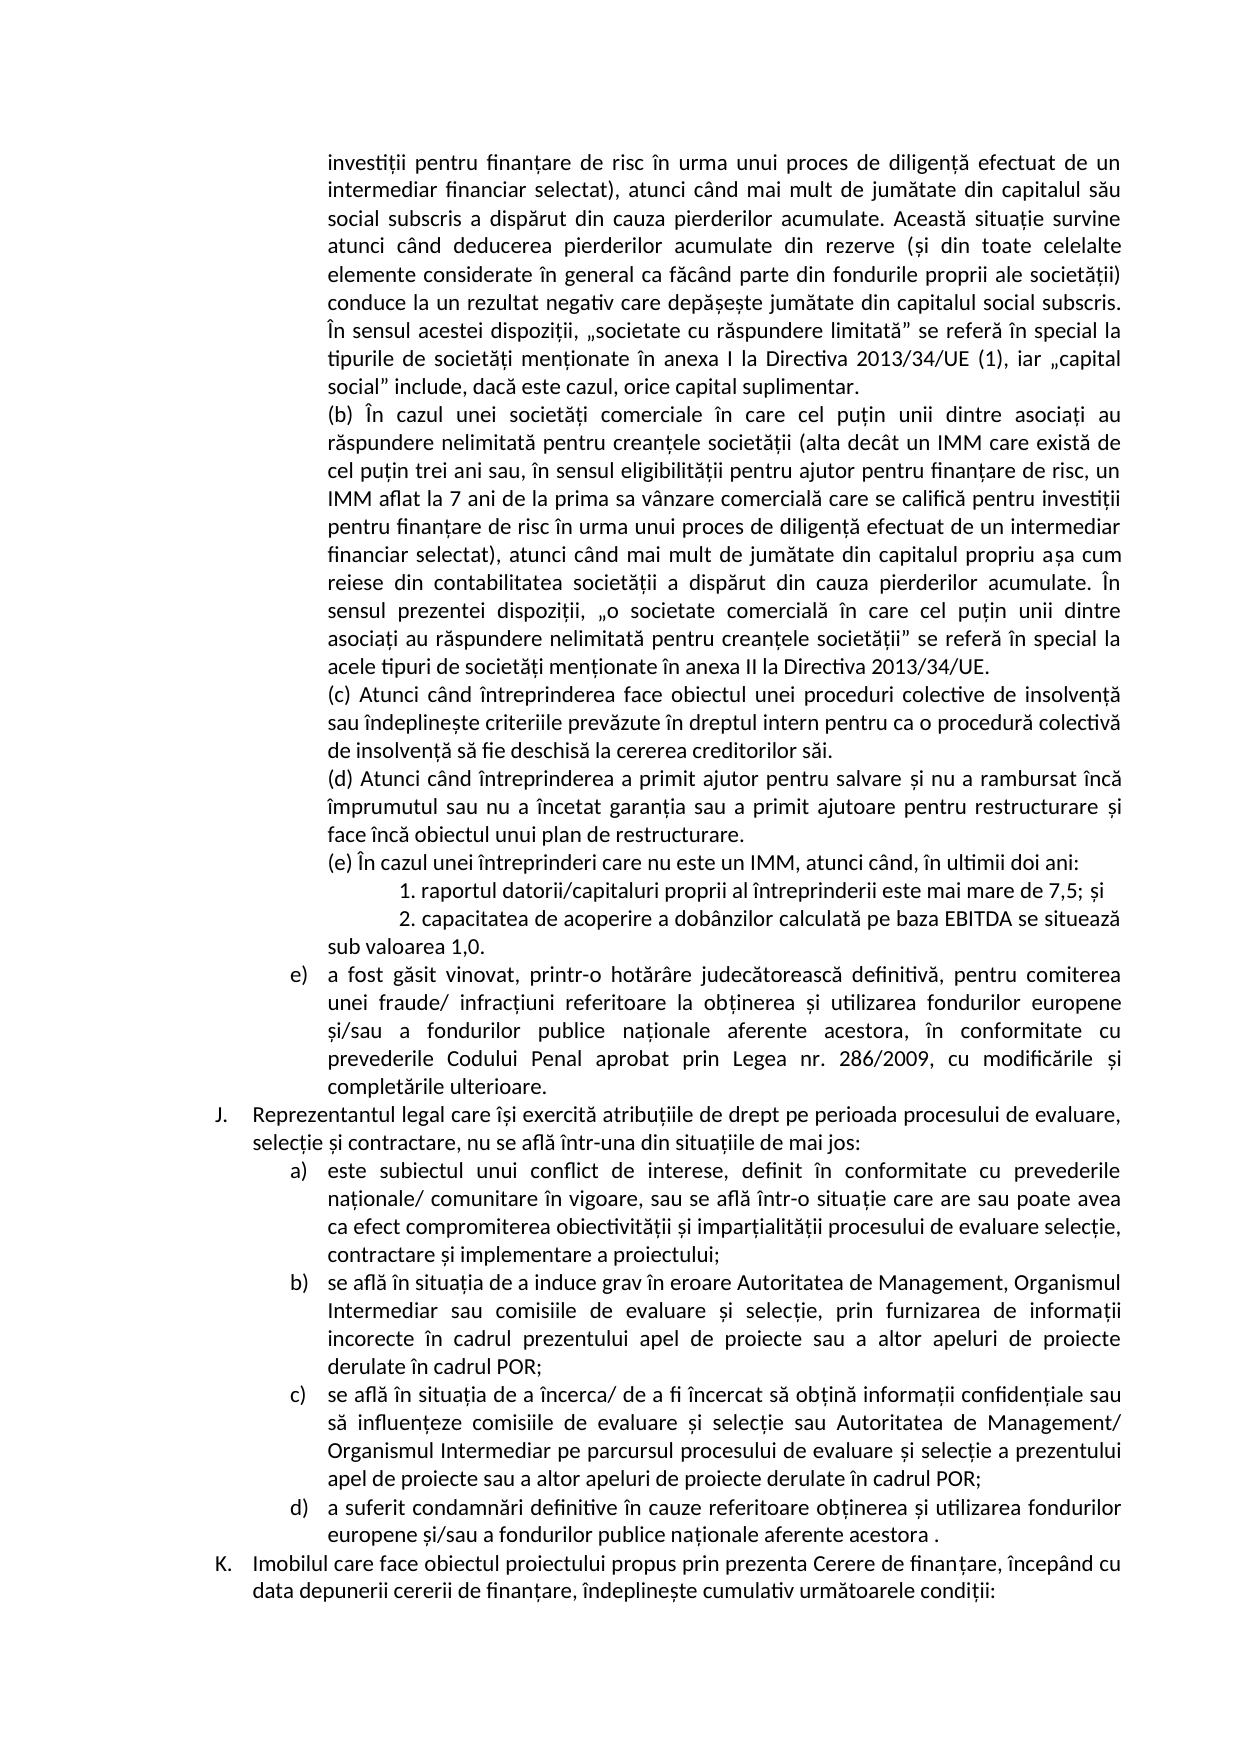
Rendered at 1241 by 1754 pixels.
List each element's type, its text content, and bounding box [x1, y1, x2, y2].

list (c) Atunci când întreprinderea face obiectul unei proceduri colective de insolvență sau îndeplinește criteriile prevăzute în dreptul intern pentru ca o procedură colectivă de insolvență să fie deschisă la cererea creditorilor săi. [327, 680, 1122, 764]
list se află în situația de a încerca/ de a fi încercat să obţină informaţii confidenţiale sau să influenţeze comisiile de evaluare şi selecţie sau Autoritatea de Management/ Organismul Intermediar pe parcursul procesului de evaluare și selecție a prezentului apel de proiecte sau a altor apeluri de proiecte derulate în cadrul POR; [290, 1381, 1122, 1493]
list 2. capacitatea de acoperire a dobânzilor calculată pe baza EBITDA se situează sub valoarea 1,0. [327, 904, 1122, 960]
list (d) Atunci când întreprinderea a primit ajutor pentru salvare și nu a rambursat încă împrumutul sau nu a încetat garanția sau a primit ajutoare pentru restructurare și face încă obiectul unui plan de restructurare. [327, 764, 1122, 848]
list a suferit condamnări definitive în cauze referitoare obţinerea şi utilizarea fondurilor europene şi/sau a fondurilor publice naţionale aferente acestora . [290, 1493, 1122, 1549]
list 1. raportul datorii/capitaluri proprii al întreprinderii este mai mare de 7,5; și [327, 876, 1122, 904]
list Imobilul care face obiectul proiectului propus prin prezenta Cerere de finanţare, începând cu data depunerii cererii de finanţare, îndeplinește cumulativ următoarele condiţii: [215, 1549, 1122, 1605]
list (e) În cazul unei întreprinderi care nu este un IMM, atunci când, în ultimii doi ani: [327, 848, 1122, 876]
list a fost găsit vinovat, printr-o hotărâre judecătorească definitivă, pentru comiterea unei fraude/ infracțiuni referitoare la obţinerea şi utilizarea fondurilor europene şi/sau a fondurilor publice naţionale aferente acestora, în conformitate cu prevederile Codului Penal aprobat prin Legea nr. 286/2009, cu modificările și completările ulterioare. [290, 960, 1122, 1100]
list se află în situația de a induce grav în eroare Autoritatea de Management, Organismul Intermediar sau comisiile de evaluare şi selecţie, prin furnizarea de informaţii incorecte în cadrul prezentului apel de proiecte sau a altor apeluri de proiecte derulate în cadrul POR; [290, 1268, 1122, 1381]
list Reprezentantul legal care își exercită atribuțiile de drept pe perioada procesului de evaluare, selecție și contractare, nu se află într-una din situațiile de mai jos: [215, 1100, 1122, 1156]
list (b) În cazul unei societăți comerciale în care cel puțin unii dintre asociați au răspundere nelimitată pentru creanțele societății (alta decât un IMM care există de cel puțin trei ani sau, în sensul eligibilității pentru ajutor pentru finanțare de risc, un IMM aflat la 7 ani de la prima sa vânzare comercială care se califică pentru investiții pentru finanțare de risc în urma unui proces de diligență efectuat de un intermediar financiar selectat), atunci când mai mult de jumătate din capitalul propriu așa cum reiese din contabilitatea societății a dispărut din cauza pierderilor acumulate. În sensul prezentei dispoziții, „o societate comercială în care cel puțin unii dintre asociați au răspundere nelimitată pentru creanțele societății” se referă în special la acele tipuri de societăți menționate în anexa II la Directiva 2013/34/UE. [327, 400, 1122, 680]
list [327, 148, 1122, 400]
list este subiectul unui conflict de interese, definit în conformitate cu prevederile naţionale/ comunitare în vigoare, sau se află într-o situaţie care are sau poate avea ca efect compromiterea obiectivității și imparțialității procesului de evaluare selecție, contractare și implementare a proiectului; [290, 1156, 1122, 1268]
